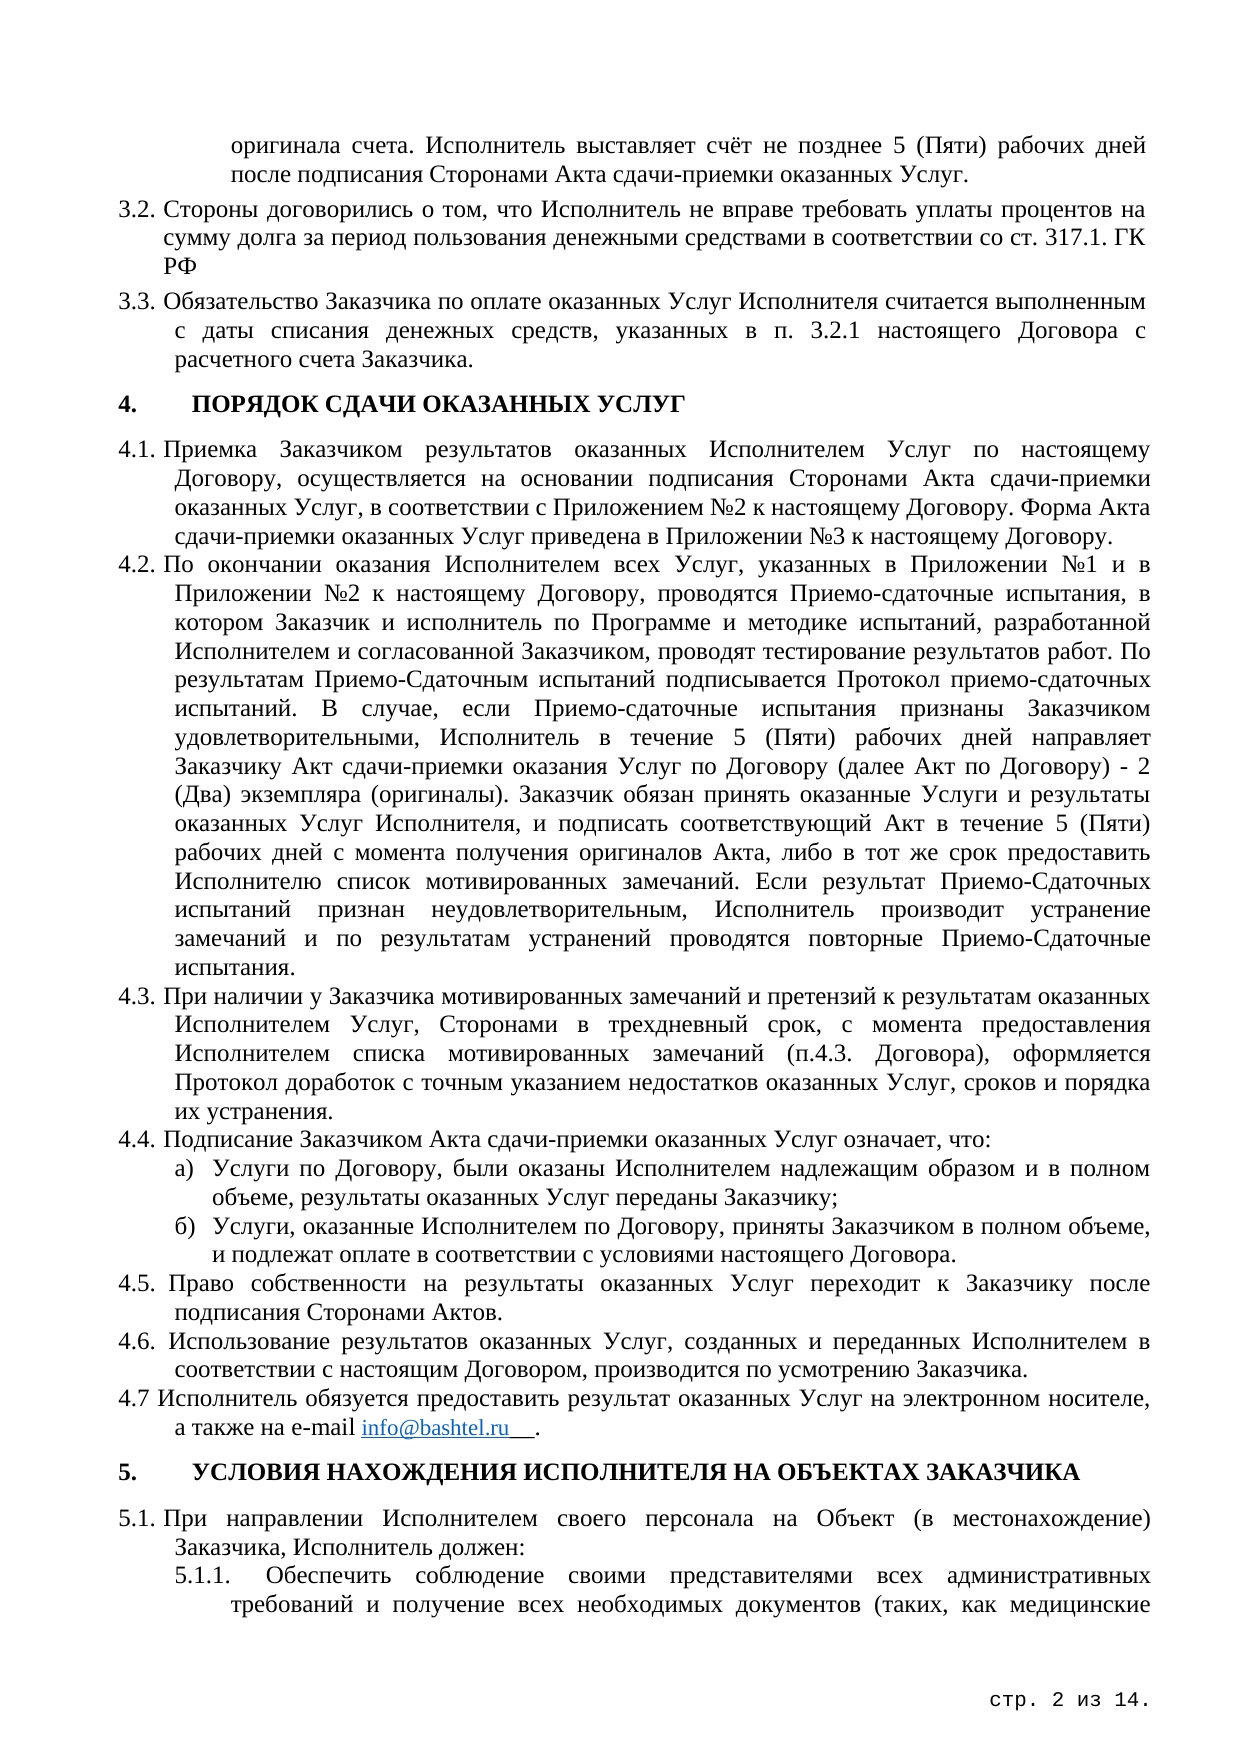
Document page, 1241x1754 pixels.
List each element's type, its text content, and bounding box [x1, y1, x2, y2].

text 4.6. Использование результатов оказанных Услуг, созданных и переданных Исполнителем в соответствии с настоящим Договором, производится по усмотрению Заказчика. [118, 1326, 1152, 1383]
text a) Услуги по Договору, были оказаны Исполнителем надлежащим образом и в полном объеме, результаты оказанных Услуг переданы Заказчику; [174, 1153, 1152, 1211]
list По окончании оказания Исполнителем всех Услуг, указанных в Приложении №1 и в Приложении №2 к настоящему Договору, проводятся Приемо-сдаточные испытания, в котором Заказчик и исполнитель по Программе и методике испытаний, разработанной Исполнителем и согласованной Заказчиком, проводят тестирование результатов работ. По результатам Приемо-Сдаточным испытаний подписывается Протокол приемо-сдаточных испытаний. В случае, если Приемо-сдаточные испытания признаны Заказчиком удовлетворительными, Исполнитель в течение 5 (Пяти) рабочих дней направляет Заказчику Акт сдачи-приемки оказания Услуг по Договору (далее Акт по Договору) - 2 (Два) экземпляра (оригиналы). Заказчик обязан принять оказанные Услуги и результаты оказанных Услуг Исполнителя, и подписать соответствующий Акт в течение 5 (Пяти) рабочих дней с момента получения оригиналов Акта, либо в тот же срок предоставить Исполнителю список мотивированных замечаний. Если результат Приемо-Сдаточных испытаний признан неудовлетворительным, Исполнитель производит устранение замечаний и по результатам устранений проводятся повторные Приемо-Сдаточные испытания. [118, 549, 1152, 981]
list Приемка Заказчиком результатов оказанных Исполнителем Услуг по настоящему Договору, осуществляется на основании подписания Сторонами Акта сдачи-приемки оказанных Услуг, в соответствии с Приложением №2 к настоящему Договору. Форма Акта сдачи-приемки оказанных Услуг приведена в Приложении №3 к настоящему Договору. [118, 434, 1152, 549]
text 4.5. Право собственности на результаты оказанных Услуг переходит к Заказчику после подписания Сторонами Актов. [118, 1268, 1152, 1326]
list Подписание Заказчиком Акта сдачи-приемки оказанных Услуг означает, что: [118, 1124, 1152, 1153]
list При направлении Исполнителем своего персонала на Объект (в местонахождение) Заказчика, Исполнитель должен: [118, 1503, 1152, 1560]
list При наличии у Заказчика мотивированных замечаний и претензий к результатам оказанных Исполнителем Услуг, Сторонами в трехдневный срок, с момента предоставления Исполнителем списка мотивированных замечаний (п.4.3. Договора), оформляется Протокол доработок с точным указанием недостатков оказанных Услуг, сроков и порядка их устранения. [118, 981, 1152, 1124]
list Обязательство Заказчика по оплате оказанных Услуг Исполнителя считается выполненным с даты списания денежных средств, указанных в п. 3.2.1 настоящего Договора с расчетного счета Заказчика. [118, 286, 1147, 372]
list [231, 130, 1147, 187]
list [174, 1560, 1152, 1618]
list Условия НАХОЖДЕНИЯ исполнителя на объектах заказчика [118, 1457, 1147, 1486]
text 4.7 Исполнитель обязуется предоставить результат оказанных Услуг на электронном носителе, а также на e-mail info@bashtel.ru__. [118, 1383, 1152, 1441]
list Стороны договорились о том, что Исполнитель не вправе требовать уплаты процентов на сумму долга за период пользования денежными средствами в соответствии со ст. 317.1. ГК РФ [118, 194, 1147, 280]
list ПОРЯДОК сдачи ОКАЗАННЫХ УСЛУГ [118, 389, 1147, 418]
text б) Услуги, оказанные Исполнителем по Договору, приняты Заказчиком в полном объеме, и подлежат оплате в соответствии с условиями настоящего Договора. [174, 1211, 1152, 1268]
